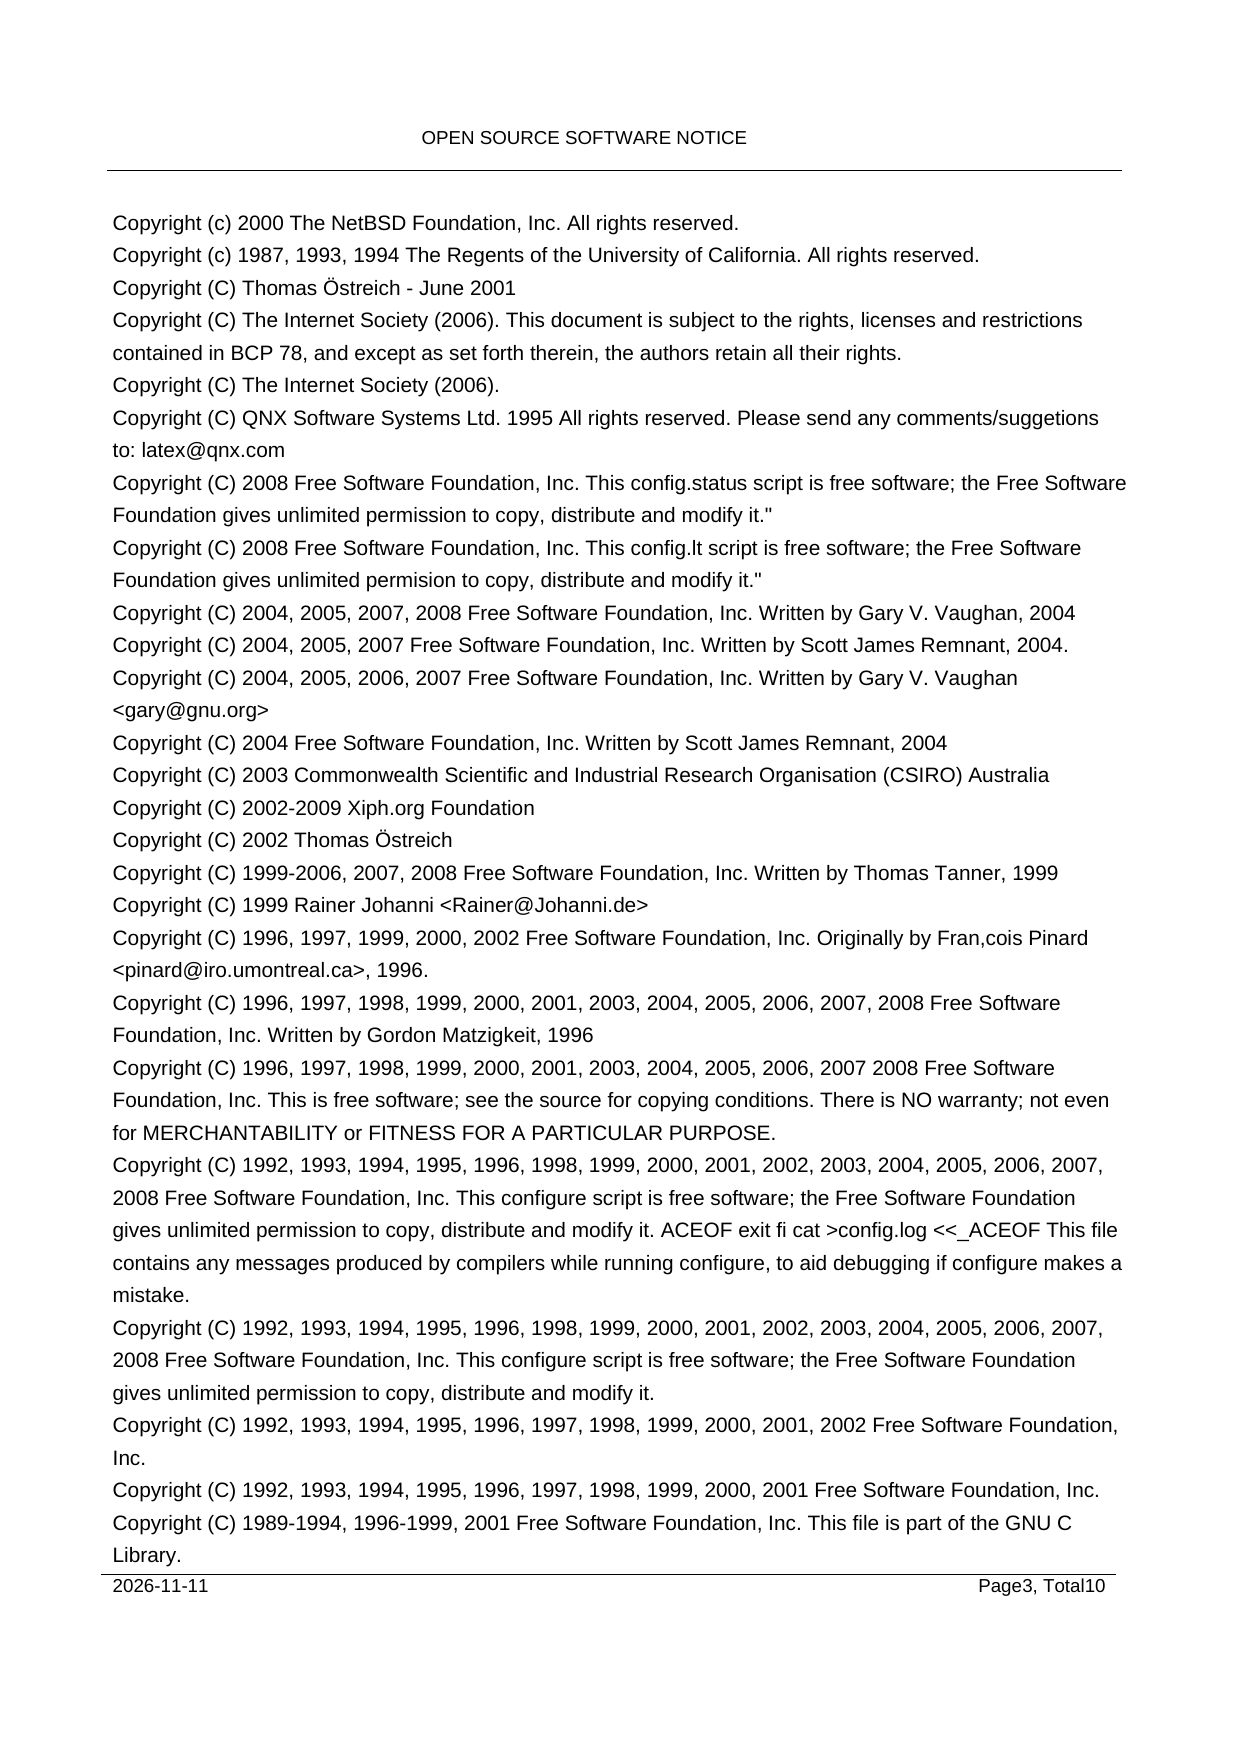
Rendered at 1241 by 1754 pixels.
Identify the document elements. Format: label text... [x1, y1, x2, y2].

text Copyright (C) 2004, 2005, 2007 Free Software Foundation, Inc. Written by Scott James Remnant, 2004. [112, 629, 1128, 661]
text Copyright (C) The Internet Society (2006). [112, 369, 1128, 401]
text Copyright (C) 1996, 1997, 1999, 2000, 2002 Free Software Foundation, Inc. Originally by Fran,cois Pinard <pinard@iro.umontreal.ca>, 1996. [112, 921, 1128, 986]
text Copyright (C) Thomas Östreich - June 2001 [112, 271, 1128, 304]
text Copyright (C) 2004, 2005, 2006, 2007 Free Software Foundation, Inc. Written by Gary V. Vaughan <gary@gnu.org> [112, 661, 1128, 726]
text Copyright (c) 1987, 1993, 1994 The Regents of the University of California. All rights reserved. [112, 239, 1128, 271]
text Copyright (c) 2000 The NetBSD Foundation, Inc. All rights reserved. [112, 206, 1128, 239]
text Copyright (C) 1992, 1993, 1994, 1995, 1996, 1998, 1999, 2000, 2001, 2002, 2003, 2004, 2005, 2006, 2007, 2008 Free Software Foundation, Inc. This configure script is free software; the Free Software Foundation gives unlimited permission to copy, distribute and modify it. ACEOF exit fi cat >config.log <<_ACEOF This file contains any messages produced by compilers while running configure, to aid debugging if configure makes a mistake. [112, 1149, 1128, 1311]
text Copyright (C) 1996, 1997, 1998, 1999, 2000, 2001, 2003, 2004, 2005, 2006, 2007 2008 Free Software Foundation, Inc. This is free software; see the source for copying conditions. There is NO warranty; not even for MERCHANTABILITY or FITNESS FOR A PARTICULAR PURPOSE. [112, 1051, 1128, 1149]
text Copyright (C) 1999 Rainer Johanni <Rainer@Johanni.de> [112, 889, 1128, 921]
text Copyright (C) 2004, 2005, 2007, 2008 Free Software Foundation, Inc. Written by Gary V. Vaughan, 2004 [112, 596, 1128, 629]
text Copyright (C) QNX Software Systems Ltd. 1995 All rights reserved. Please send any comments/suggetions to: latex@qnx.com [112, 401, 1128, 466]
text Copyright (C) 1992, 1993, 1994, 1995, 1996, 1997, 1998, 1999, 2000, 2001 Free Software Foundation, Inc. [112, 1474, 1128, 1506]
text Copyright (C) 2004 Free Software Foundation, Inc. Written by Scott James Remnant, 2004 [112, 726, 1128, 759]
text Copyright (C) 1992, 1993, 1994, 1995, 1996, 1998, 1999, 2000, 2001, 2002, 2003, 2004, 2005, 2006, 2007, 2008 Free Software Foundation, Inc. This configure script is free software; the Free Software Foundation gives unlimited permission to copy, distribute and modify it. [112, 1311, 1128, 1409]
text Copyright (C) 2003 Commonwealth Scientific and Industrial Research Organisation (CSIRO) Australia [112, 759, 1128, 791]
text Copyright (C) The Internet Society (2006). This document is subject to the rights, licenses and restrictions contained in BCP 78, and except as set forth therein, the authors retain all their rights. [112, 304, 1128, 369]
text Copyright (C) 2002-2009 Xiph.org Foundation [112, 791, 1128, 824]
text Copyright (C) 1989-1994, 1996-1999, 2001 Free Software Foundation, Inc. This file is part of the GNU C Library. [112, 1506, 1128, 1571]
text Copyright (C) 2002 Thomas Östreich [112, 824, 1128, 856]
text Copyright (C) 1992, 1993, 1994, 1995, 1996, 1997, 1998, 1999, 2000, 2001, 2002 Free Software Foundation, Inc. [112, 1409, 1128, 1474]
text Copyright (C) 1996, 1997, 1998, 1999, 2000, 2001, 2003, 2004, 2005, 2006, 2007, 2008 Free Software Foundation, Inc. Written by Gordon Matzigkeit, 1996 [112, 986, 1128, 1051]
text Copyright (C) 2008 Free Software Foundation, Inc. This config.status script is free software; the Free Software Foundation gives unlimited permission to copy, distribute and modify it." [112, 466, 1128, 531]
text Copyright (C) 2008 Free Software Foundation, Inc. This config.lt script is free software; the Free Software Foundation gives unlimited permision to copy, distribute and modify it." [112, 531, 1128, 596]
text Copyright (C) 1999-2006, 2007, 2008 Free Software Foundation, Inc. Written by Thomas Tanner, 1999 [112, 856, 1128, 889]
